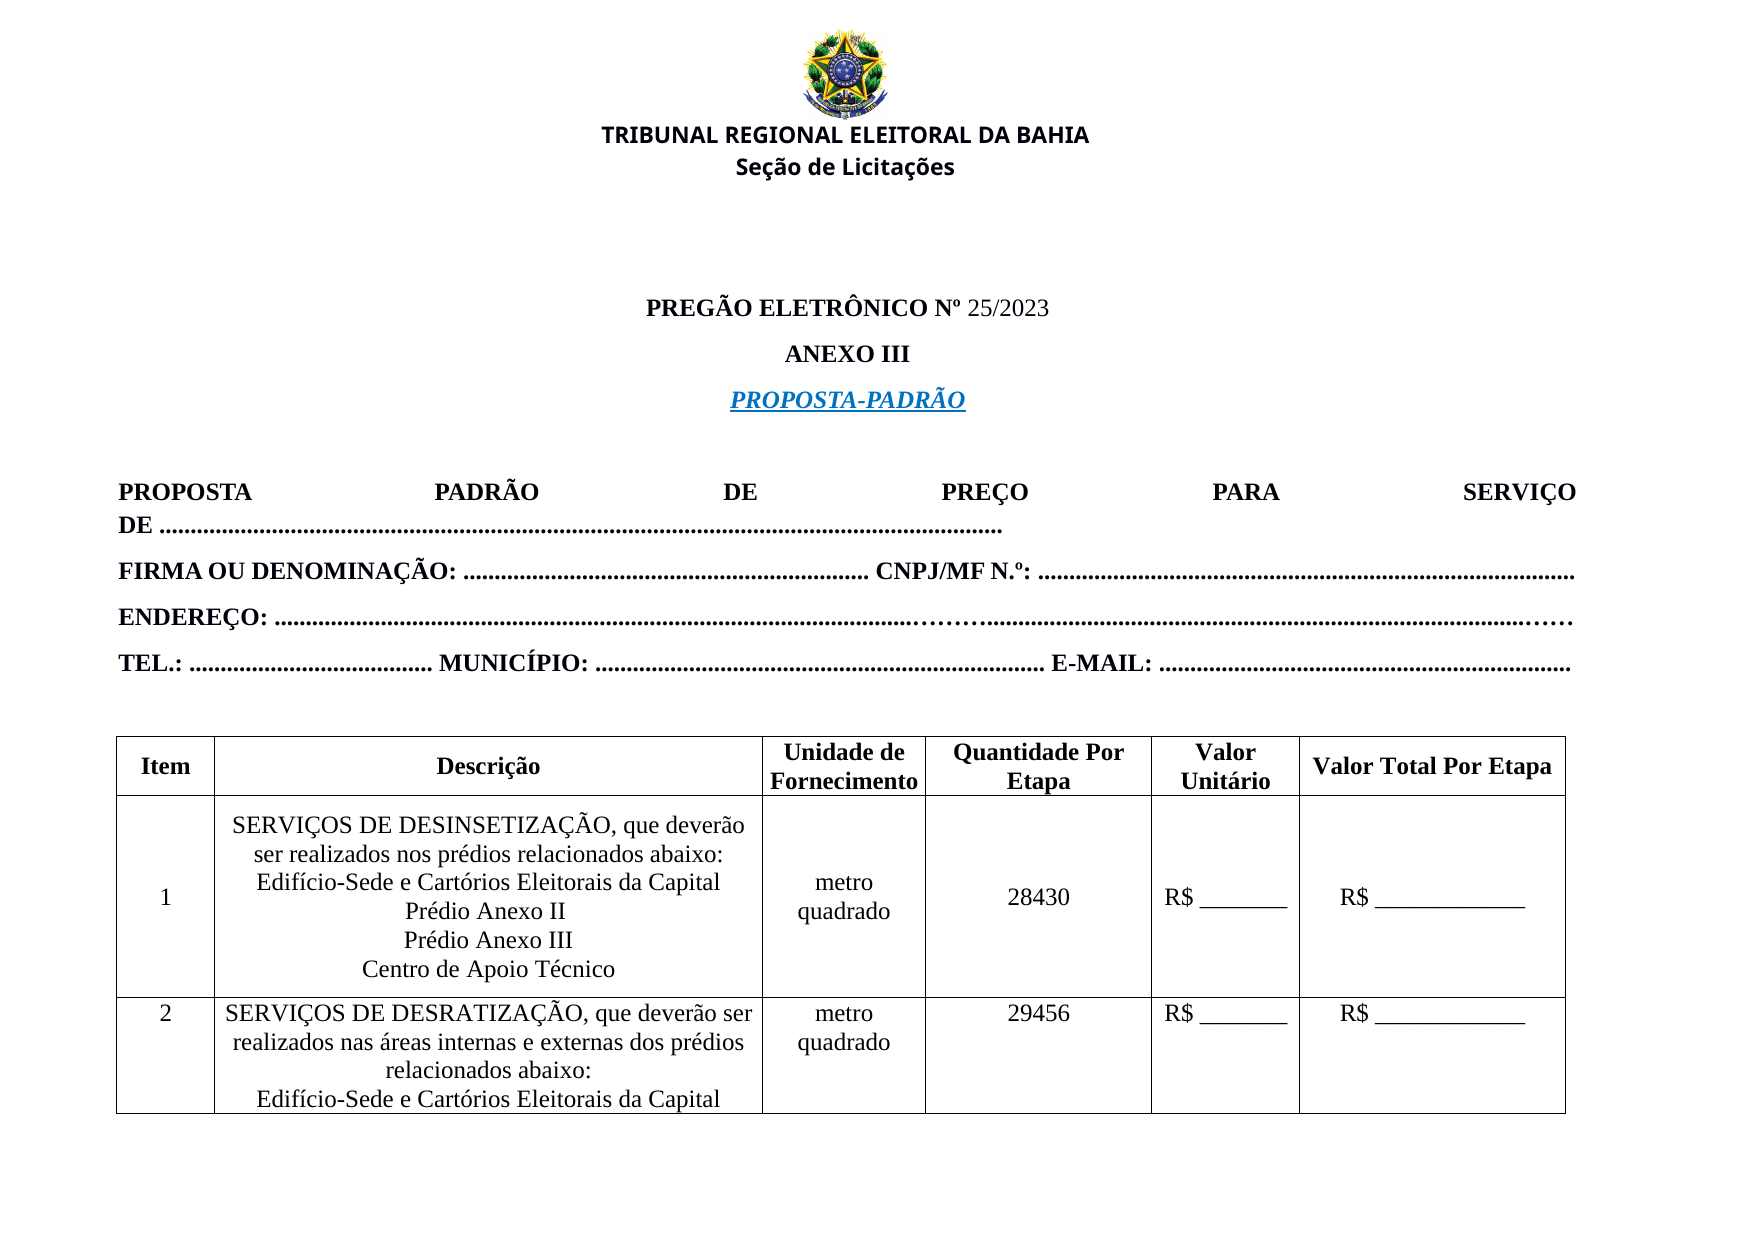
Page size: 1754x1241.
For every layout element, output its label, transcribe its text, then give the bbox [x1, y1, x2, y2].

table_cell R$ _______ [1152, 796, 1299, 997]
table_header Unidade de Fornecimento [763, 737, 925, 794]
table_cell R$ ____________ [1300, 796, 1565, 997]
table_cell metro quadrado [763, 796, 925, 997]
table_cell 2 [117, 998, 214, 1113]
table_header Quantidade Por Etapa [926, 737, 1151, 794]
table_cell 29456 [926, 998, 1151, 1113]
table_header Item [117, 737, 214, 794]
table_cell 28430 [926, 796, 1151, 997]
text ENDEREÇO: ......................................................................................................………......................................................................................…… [118, 598, 1577, 632]
text ANEXO III [118, 336, 1577, 369]
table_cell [215, 998, 762, 1113]
table_cell metro quadrado [763, 998, 925, 1113]
table_cell R$ _______ [1152, 998, 1299, 1113]
table_header Valor Total Por Etapa [1300, 737, 1565, 794]
text PROPOSTA-PADRÃO [118, 382, 1577, 415]
table_header Valor Unitário [1152, 737, 1299, 794]
table_cell 1 [117, 796, 214, 997]
table_header Descrição [215, 737, 762, 794]
table_cell R$ ____________ [1300, 998, 1565, 1113]
text TEL.: ....................................... MUNICÍPIO: ........................................................................ E-MAIL: .................................................................. [118, 644, 1577, 678]
text FIRMA OU DENOMINAÇÃO: ................................................................. CNPJ/MF N.º: ...................................................................................... [118, 553, 1577, 586]
text PROPOSTA PADRÃO DE PREÇO PARA SERVIÇO DE ....................................................................................................................................... [118, 473, 1577, 540]
table_cell SERVIÇOS DE DESINSETIZAÇÃO, que deverão ser realizados nos prédios relacionados abaixo: Edifício-Sede e Cartórios Eleitorais da Capital Prédio Anexo II Prédio Anexo III Centro de Apoio Técnico [215, 796, 762, 997]
text PREGÃO ELETRÔNICO Nº [118, 290, 1577, 323]
